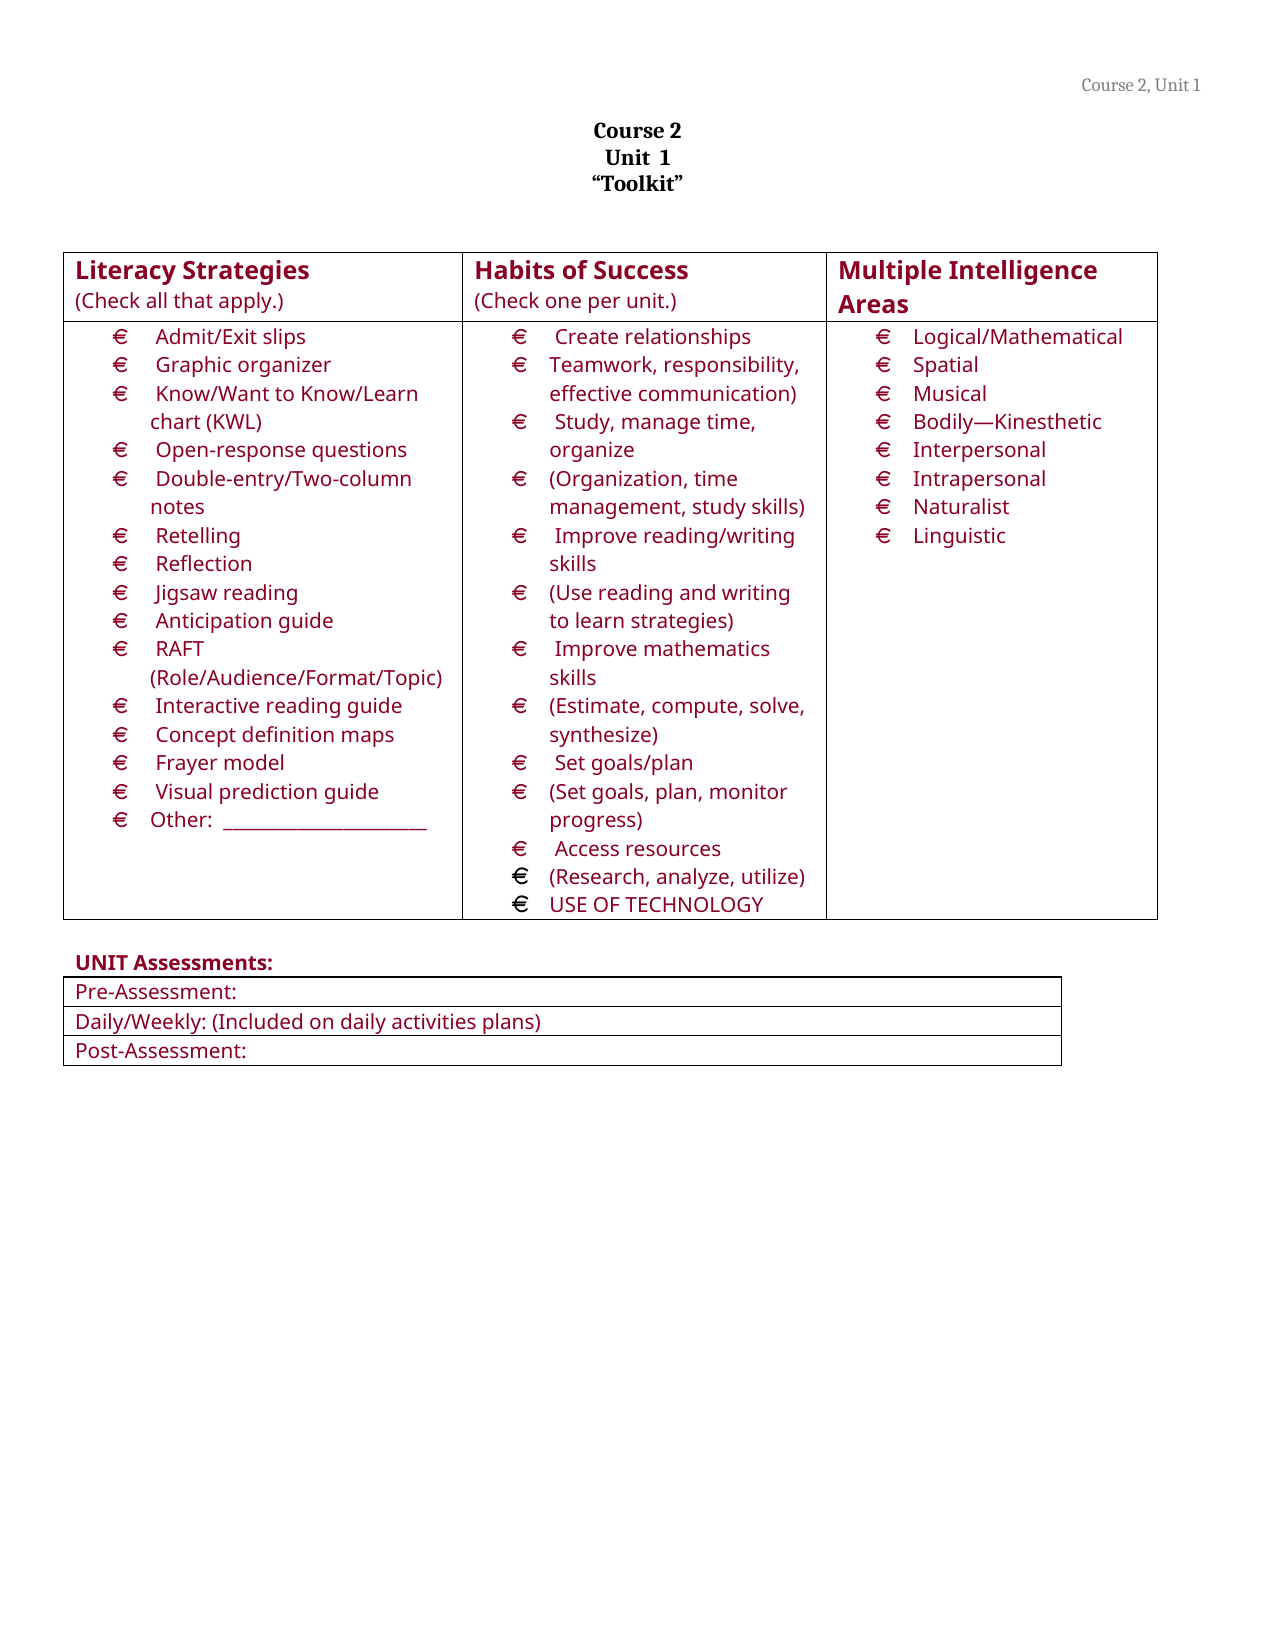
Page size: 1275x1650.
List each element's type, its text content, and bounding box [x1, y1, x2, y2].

table_header Habits of Success (Check one per unit.) [463, 253, 826, 321]
table_cell Post-Assessment: [64, 1036, 1061, 1065]
text Course 2 [75, 118, 1200, 144]
table_cell Admit/Exit slips Graphic organizer Know/Want to Know/Learn chart (KWL) Open-response questions Double-entry/Two-column notes Retelling Reflection Jigsaw reading Anticipation guide RAFT (Role/Audience/Format/Topic) Interactive reading guide Concept definition maps Frayer model Visual prediction guide Other: ______________________ [64, 322, 462, 919]
table_header Multiple Intelligence Areas [827, 253, 1157, 321]
table_cell Create relationships Teamwork, responsibility, effective communication) Study, manage time, organize (Organization, time management, study skills) Improve reading/writing skills (Use reading and writing to learn strategies) Improve mathematics skills (Estimate, compute, solve, synthesize) Set goals/plan (Set goals, plan, monitor progress) Access resources (Research, analyze, utilize) USE OF TECHNOLOGY [463, 322, 826, 919]
table_header Pre-Assessment: [64, 978, 1061, 1006]
table_cell Logical/Mathematical Spatial Musical Bodily—Kinesthetic Interpersonal Intrapersonal Naturalist Linguistic [827, 322, 1157, 919]
table_header Literacy Strategies (Check all that apply.) [64, 253, 462, 321]
table_cell Daily/Weekly: (Included on daily activities plans) [64, 1007, 1061, 1035]
text Unit 1 [75, 144, 1200, 171]
text UNIT Assessments: [75, 948, 1200, 976]
text “Toolkit” [75, 171, 1200, 197]
